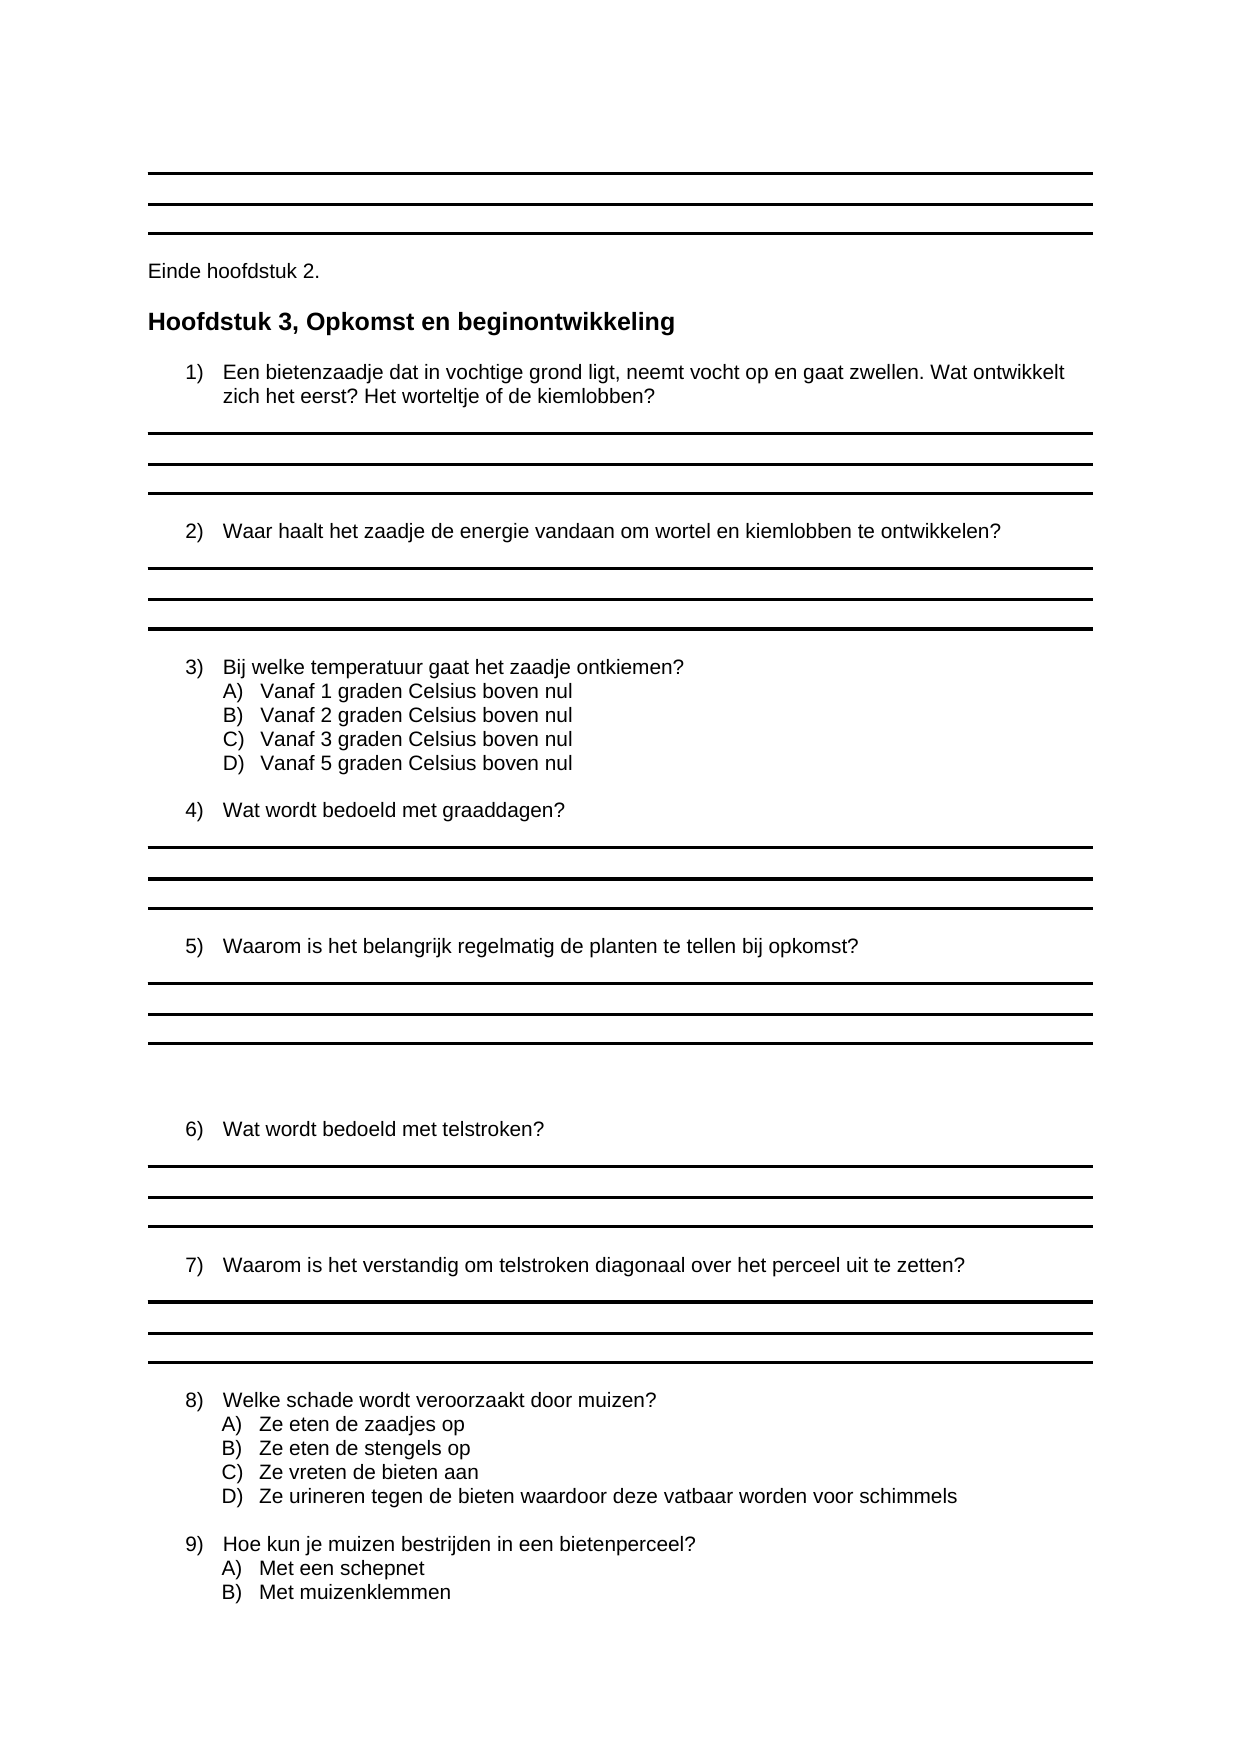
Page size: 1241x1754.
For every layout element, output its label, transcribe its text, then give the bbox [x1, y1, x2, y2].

list Waarom is het verstandig om telstroken diagonaal over het perceel uit te zetten? [185, 1252, 1093, 1276]
list Ze vreten de bieten aan [221, 1460, 1093, 1484]
list Ze urineren tegen de bieten waardoor deze vatbaar worden voor schimmels [221, 1484, 1093, 1508]
list Wat wordt bedoeld met graaddagen? [185, 798, 1093, 822]
list Hoe kun je muizen bestrijden in een bietenperceel? [185, 1532, 1093, 1556]
list Met muizenklemmen [221, 1579, 1093, 1603]
list Met een schepnet [221, 1556, 1093, 1579]
list Ze eten de zaadjes op [221, 1412, 1093, 1436]
list Welke schade wordt veroorzaakt door muizen? [185, 1388, 1093, 1412]
list Vanaf 2 graden Celsius boven nul [223, 702, 1093, 726]
list Een bietenzaadje dat in vochtige grond ligt, neemt vocht op en gaat zwellen. Wat ontwikkelt zich het eerst? Het worteltje of de kiemlobben? [185, 360, 1093, 408]
list Vanaf 3 graden Celsius boven nul [223, 726, 1093, 750]
list Ze eten de stengels op [221, 1436, 1093, 1460]
text Hoofdstuk 3, Opkomst en beginontwikkeling [148, 307, 1093, 336]
text Einde hoofdstuk 2. [148, 259, 1093, 283]
list Vanaf 1 graden Celsius boven nul [223, 678, 1093, 702]
list Wat wordt bedoeld met telstroken? [185, 1117, 1093, 1141]
list Waar haalt het zaadje de energie vandaan om wortel en kiemlobben te ontwikkelen? [185, 519, 1093, 543]
list Bij welke temperatuur gaat het zaadje ontkiemen? [185, 654, 1093, 678]
list Vanaf 5 graden Celsius boven nul [223, 750, 1093, 774]
list Waarom is het belangrijk regelmatig de planten te tellen bij opkomst? [185, 934, 1093, 958]
